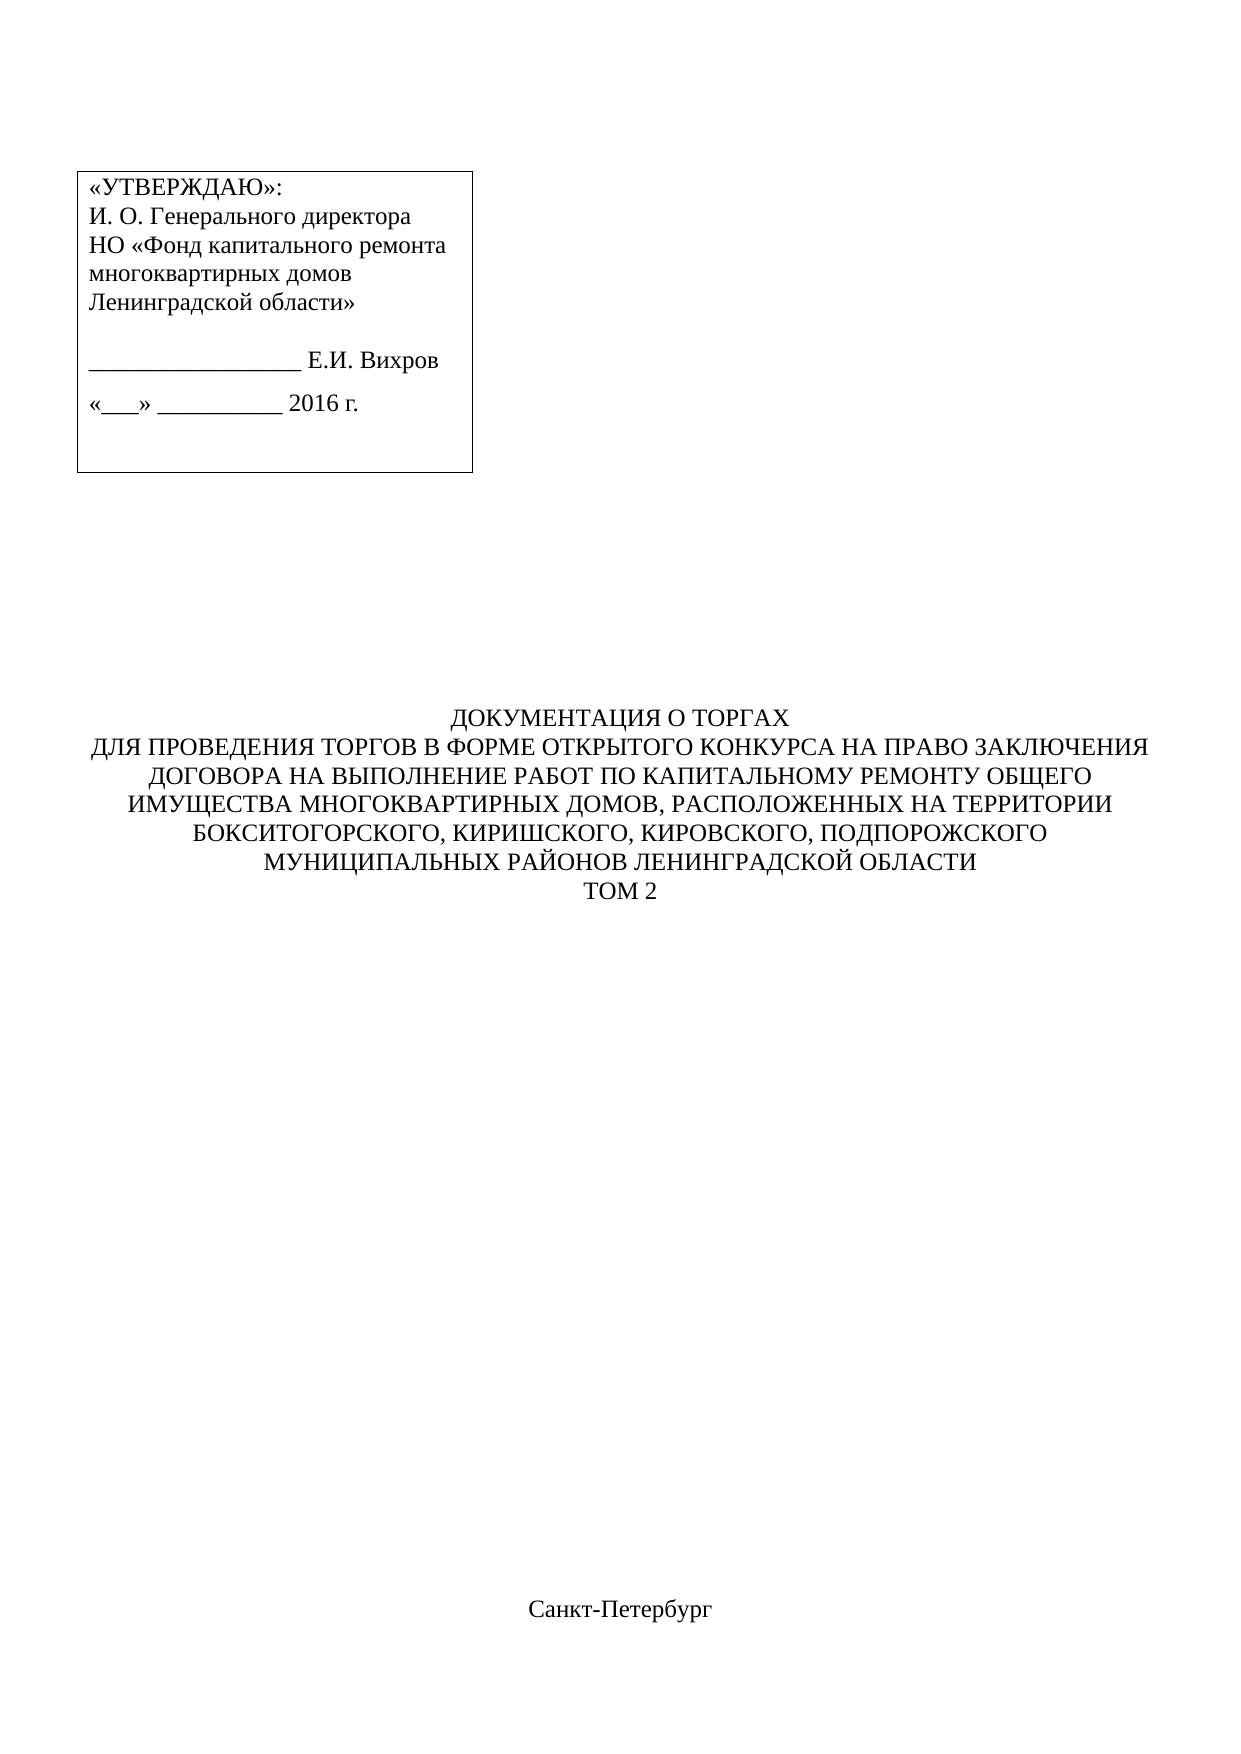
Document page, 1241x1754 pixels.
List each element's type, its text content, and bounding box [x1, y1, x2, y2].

text ТОМ 2 [89, 876, 1152, 904]
table_header «УТВЕРЖДАЮ»: И. О. Генерального директора НО «Фонд капитального ремонта многоквартирных домов Ленинградской области» _________________ Е.И. Вихров «___» __________ 2016 г. [78, 172, 472, 472]
text ДОКУМЕНТАЦИЯ О ТОРГАХ [89, 703, 1152, 732]
text ДЛЯ ПРОВЕДЕНИЯ ТОРГОВ В ФОРМЕ ОТКРЫТОГО КОНКУРСА НА ПРАВО ЗАКЛЮЧЕНИЯ ДОГОВОРА НА ВЫПОЛНЕНИЕ РАБОТ ПО КАПИТАЛЬНОМУ РЕМОНТУ ОБЩЕГО ИМУЩЕСТВА МНОГОКВАРТИРНЫХ ДОМОВ, РАСПОЛОЖЕННЫХ НА ТЕРРИТОРИИ БОКСИТОГОРСКОГО, КИРИШСКОГО, КИРОВСКОГО, ПОДПОРОЖСКОГО МУНИЦИПАЛЬНЫХ РАЙОНОВ ЛЕНИНГРАДСКОЙ ОБЛАСТИ [89, 732, 1152, 876]
text Санкт-Петербург [89, 1594, 1152, 1623]
